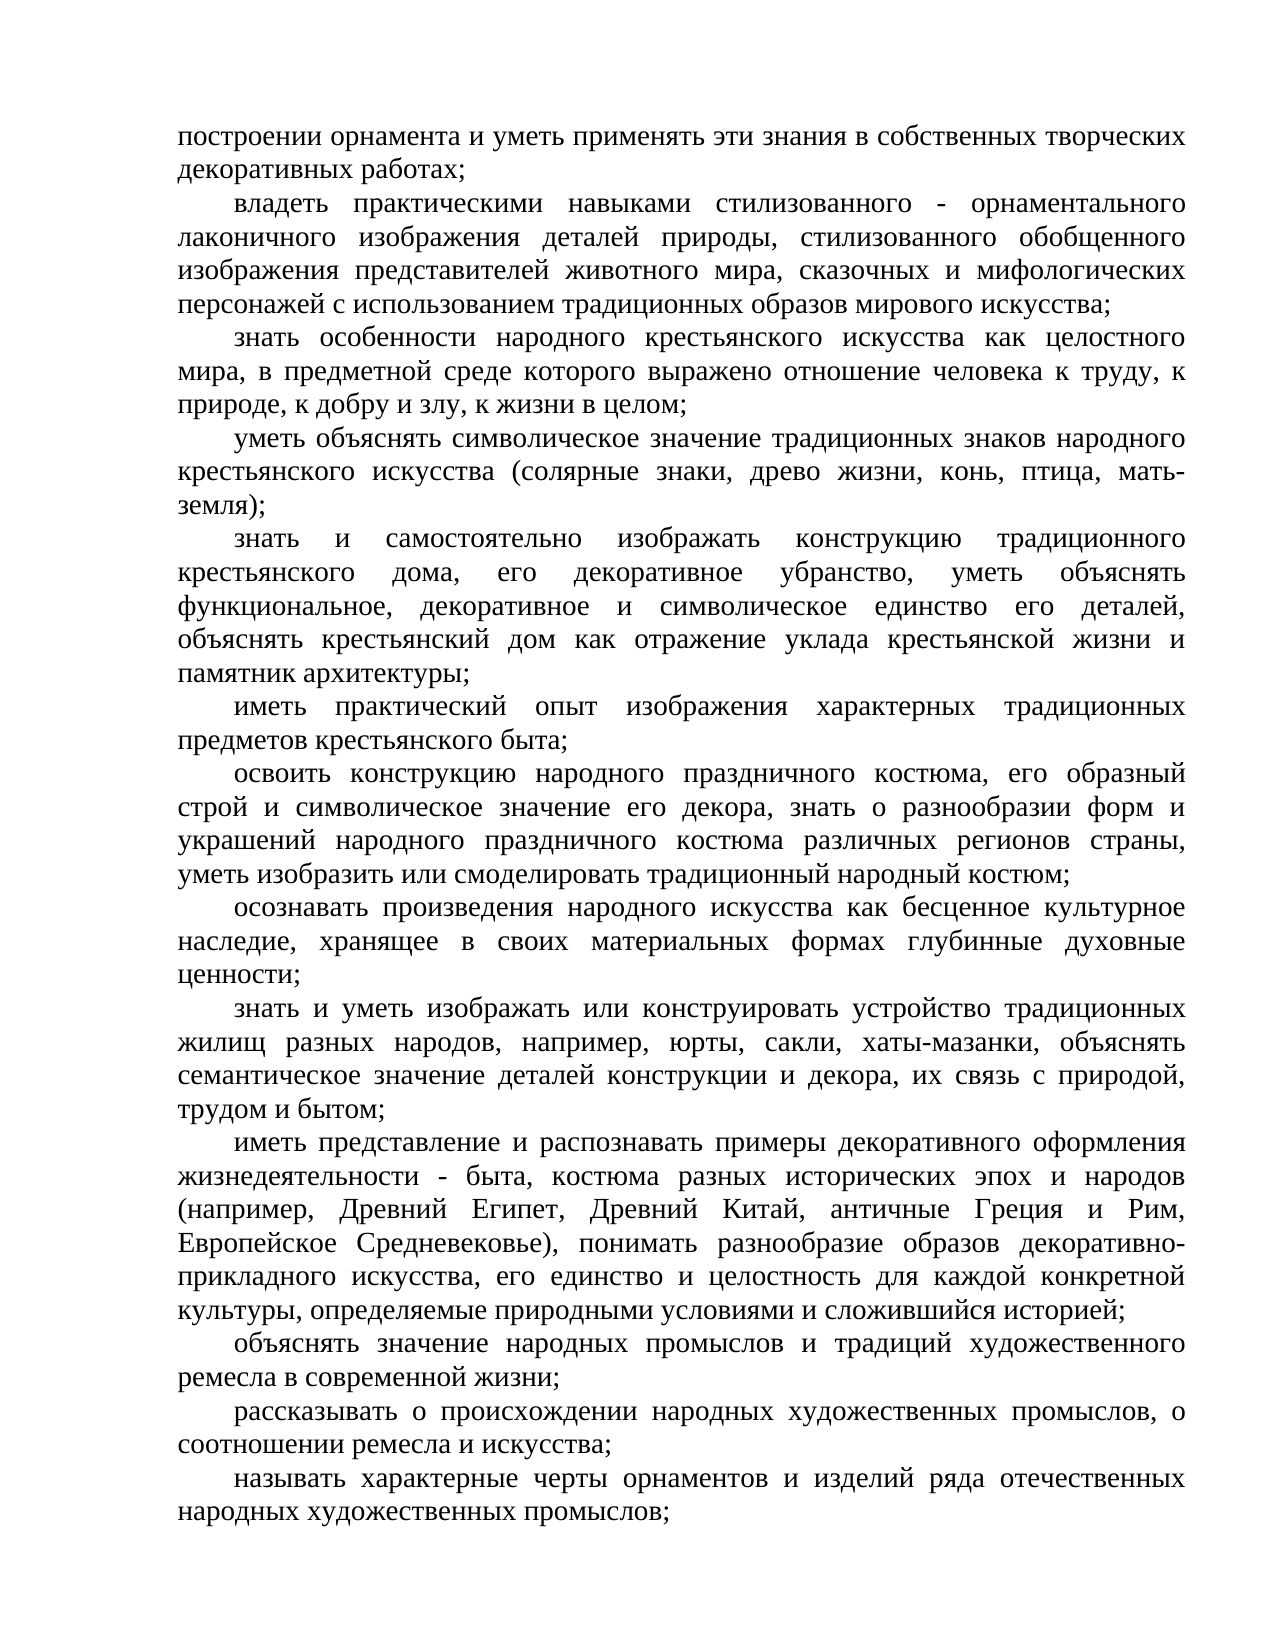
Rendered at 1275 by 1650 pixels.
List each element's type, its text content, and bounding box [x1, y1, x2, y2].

text уметь объяснять символическое значение традиционных знаков народного крестьянского искусства (солярные знаки, древо жизни, конь, птица, мать-земля); [177, 420, 1186, 521]
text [177, 118, 1186, 185]
text иметь практический опыт изображения характерных традиционных предметов крестьянского быта; [177, 688, 1186, 755]
text осознавать произведения народного искусства как бесценное культурное наследие, хранящее в своих материальных формах глубинные духовные ценности; [177, 889, 1186, 990]
text знать и уметь изображать или конструировать устройство традиционных жилищ разных народов, например, юрты, сакли, хаты-мазанки, объяснять семантическое значение деталей конструкции и декора, их связь с природой, трудом и бытом; [177, 990, 1186, 1124]
text владеть практическими навыками стилизованного - орнаментального лаконичного изображения деталей природы, стилизованного обобщенного изображения представителей животного мира, сказочных и мифологических персонажей с использованием традиционных образов мирового искусства; [177, 185, 1186, 319]
text знать и самостоятельно изображать конструкцию традиционного крестьянского дома, его декоративное убранство, уметь объяснять функциональное, декоративное и символическое единство его деталей, объяснять крестьянский дом как отражение уклада крестьянской жизни и памятник архитектуры; [177, 521, 1186, 688]
text иметь представление и распознавать примеры декоративного оформления жизнедеятельности - быта, костюма разных исторических эпох и народов (например, Древний Египет, Древний Китай, античные Греция и Рим, Европейское Средневековье), понимать разнообразие образов декоративно-прикладного искусства, его единство и целостность для каждой конкретной культуры, определяемые природными условиями и сложившийся историей; [177, 1124, 1186, 1326]
text освоить конструкцию народного праздничного костюма, его образный строй и символическое значение его декора, знать о разнообразии форм и украшений народного праздничного костюма различных регионов страны, уметь изобразить или смоделировать традиционный народный костюм; [177, 755, 1186, 889]
text называть характерные черты орнаментов и изделий ряда отечественных народных художественных промыслов; [177, 1460, 1186, 1527]
text рассказывать о происхождении народных художественных промыслов, о соотношении ремесла и искусства; [177, 1393, 1186, 1460]
text знать особенности народного крестьянского искусства как целостного мира, в предметной среде которого выражено отношение человека к труду, к природе, к добру и злу, к жизни в целом; [177, 319, 1186, 420]
text объяснять значение народных промыслов и традиций художественного ремесла в современной жизни; [177, 1326, 1186, 1393]
